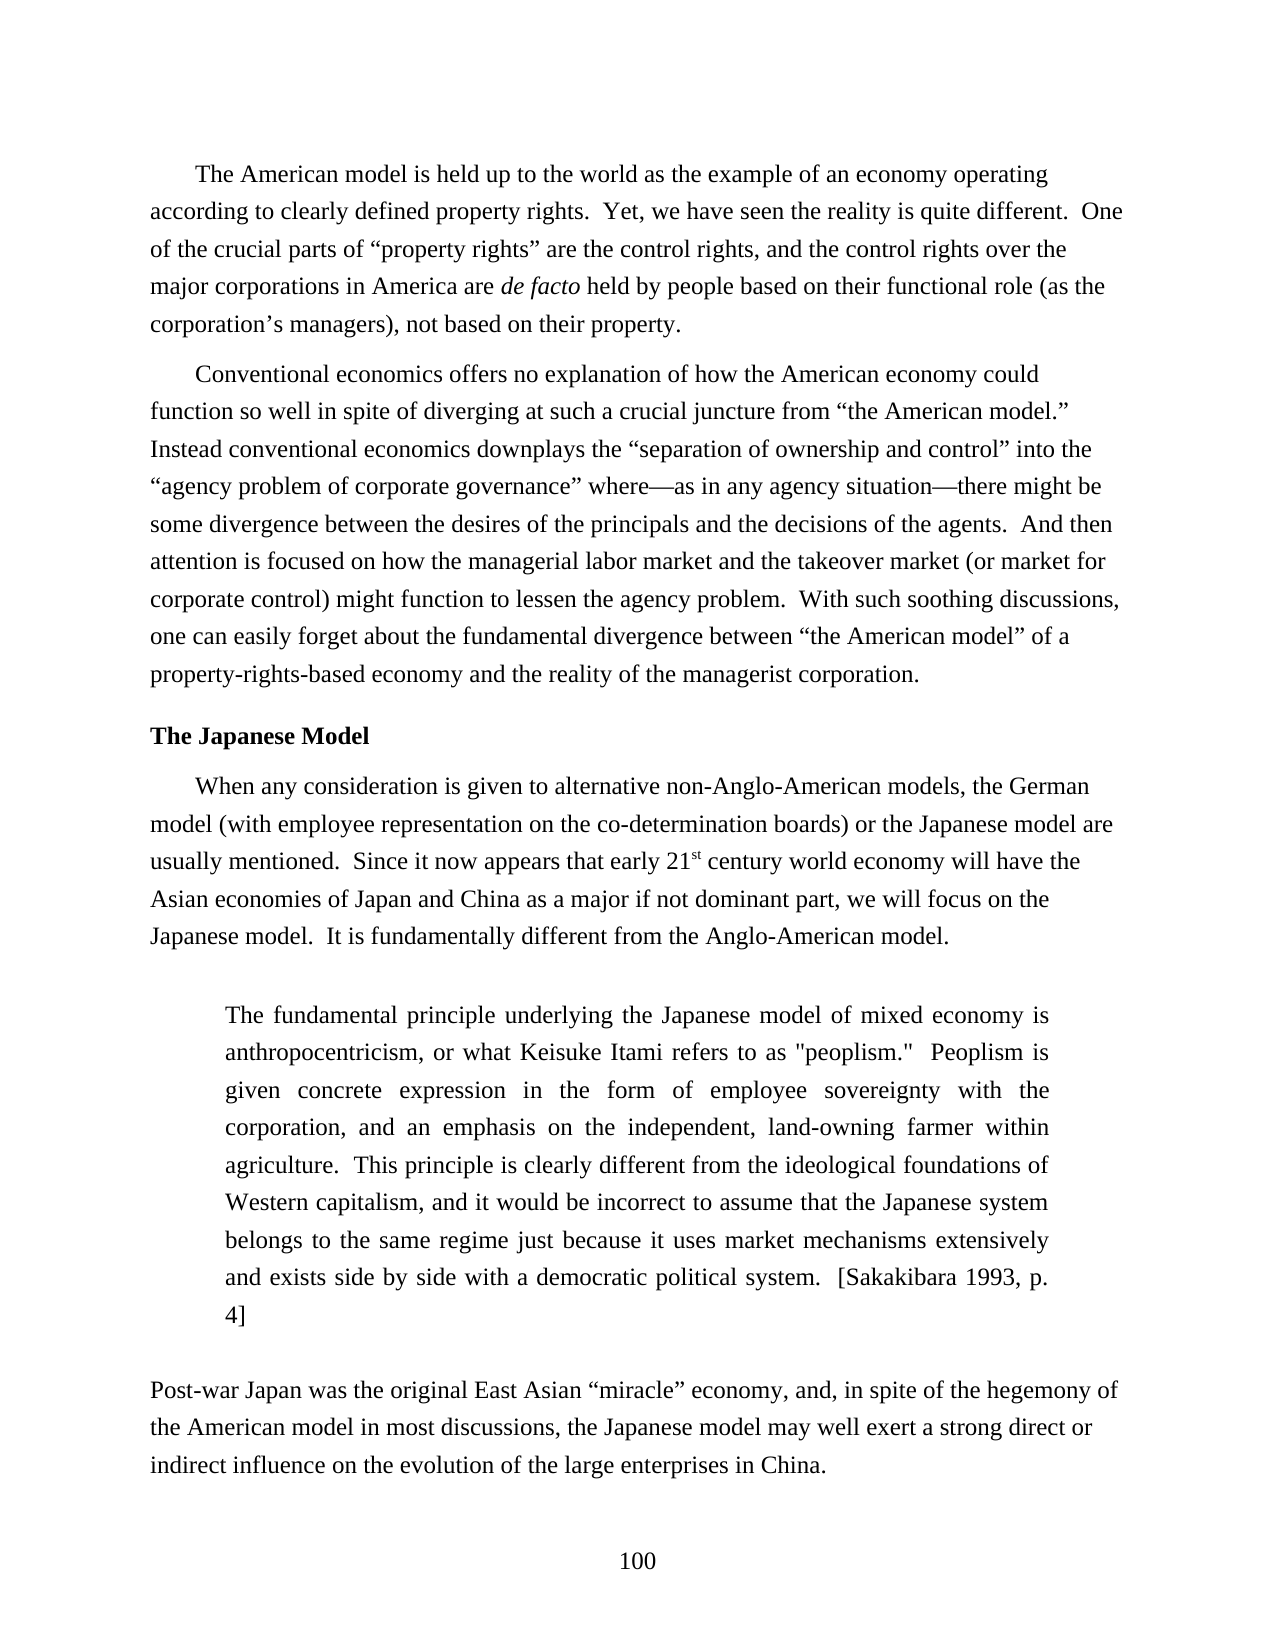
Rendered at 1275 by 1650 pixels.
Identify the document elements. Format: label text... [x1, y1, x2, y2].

text The fundamental principle underlying the Japanese model of mixed economy is anthropocentricism, or what Keisuke Itami refers to as "peoplism." Peoplism is given concrete expression in the form of employee sovereignty with the corporation, and an emphasis on the independent, land-owning farmer within agriculture. This principle is clearly different from the ideological foundations of Western capitalism, and it would be incorrect to assume that the Japanese system belongs to the same regime just because it uses market mechanisms extensively and exists side by side with a democratic political system. [Sakakibara 1993, p. 4] [225, 991, 1050, 1329]
text Post-war Japan was the original East Asian “miracle” economy, and, in spite of the hegemony of the American model in most discussions, the Japanese model may well exert a strong direct or indirect influence on the evolution of the large enterprises in China. [150, 1366, 1125, 1479]
subtitle The Japanese Model [150, 712, 1125, 750]
text When any consideration is given to alternative non-Anglo-American models, the German model (with employee representation on the co-determination boards) or the Japanese model are usually mentioned. Since it now appears that early 21st century world economy will have the Asian economies of Japan and China as a major if not dominant part, we will focus on the Japanese model. It is fundamentally different from the Anglo-American model. [150, 762, 1125, 950]
text Conventional economics offers no explanation of how the American economy could function so well in spite of diverging at such a crucial juncture from “the American model.” Instead conventional economics downplays the “separation of ownership and control” into the “agency problem of corporate governance” where—as in any agency situation—there might be some divergence between the desires of the principals and the decisions of the agents. And then attention is focused on how the managerial labor market and the takeover market (or market for corporate control) might function to lessen the agency problem. With such soothing discussions, one can easily forget about the fundamental divergence between “the American model” of a property-rights-based economy and the reality of the managerist corporation. [150, 350, 1125, 687]
text The American model is held up to the world as the example of an economy operating according to clearly defined property rights. Yet, we have seen the reality is quite different. One of the crucial parts of “property rights” are the control rights, and the control rights over the major corporations in America are de facto held by people based on their functional role (as the corporation’s managers), not based on their property. [150, 150, 1125, 337]
